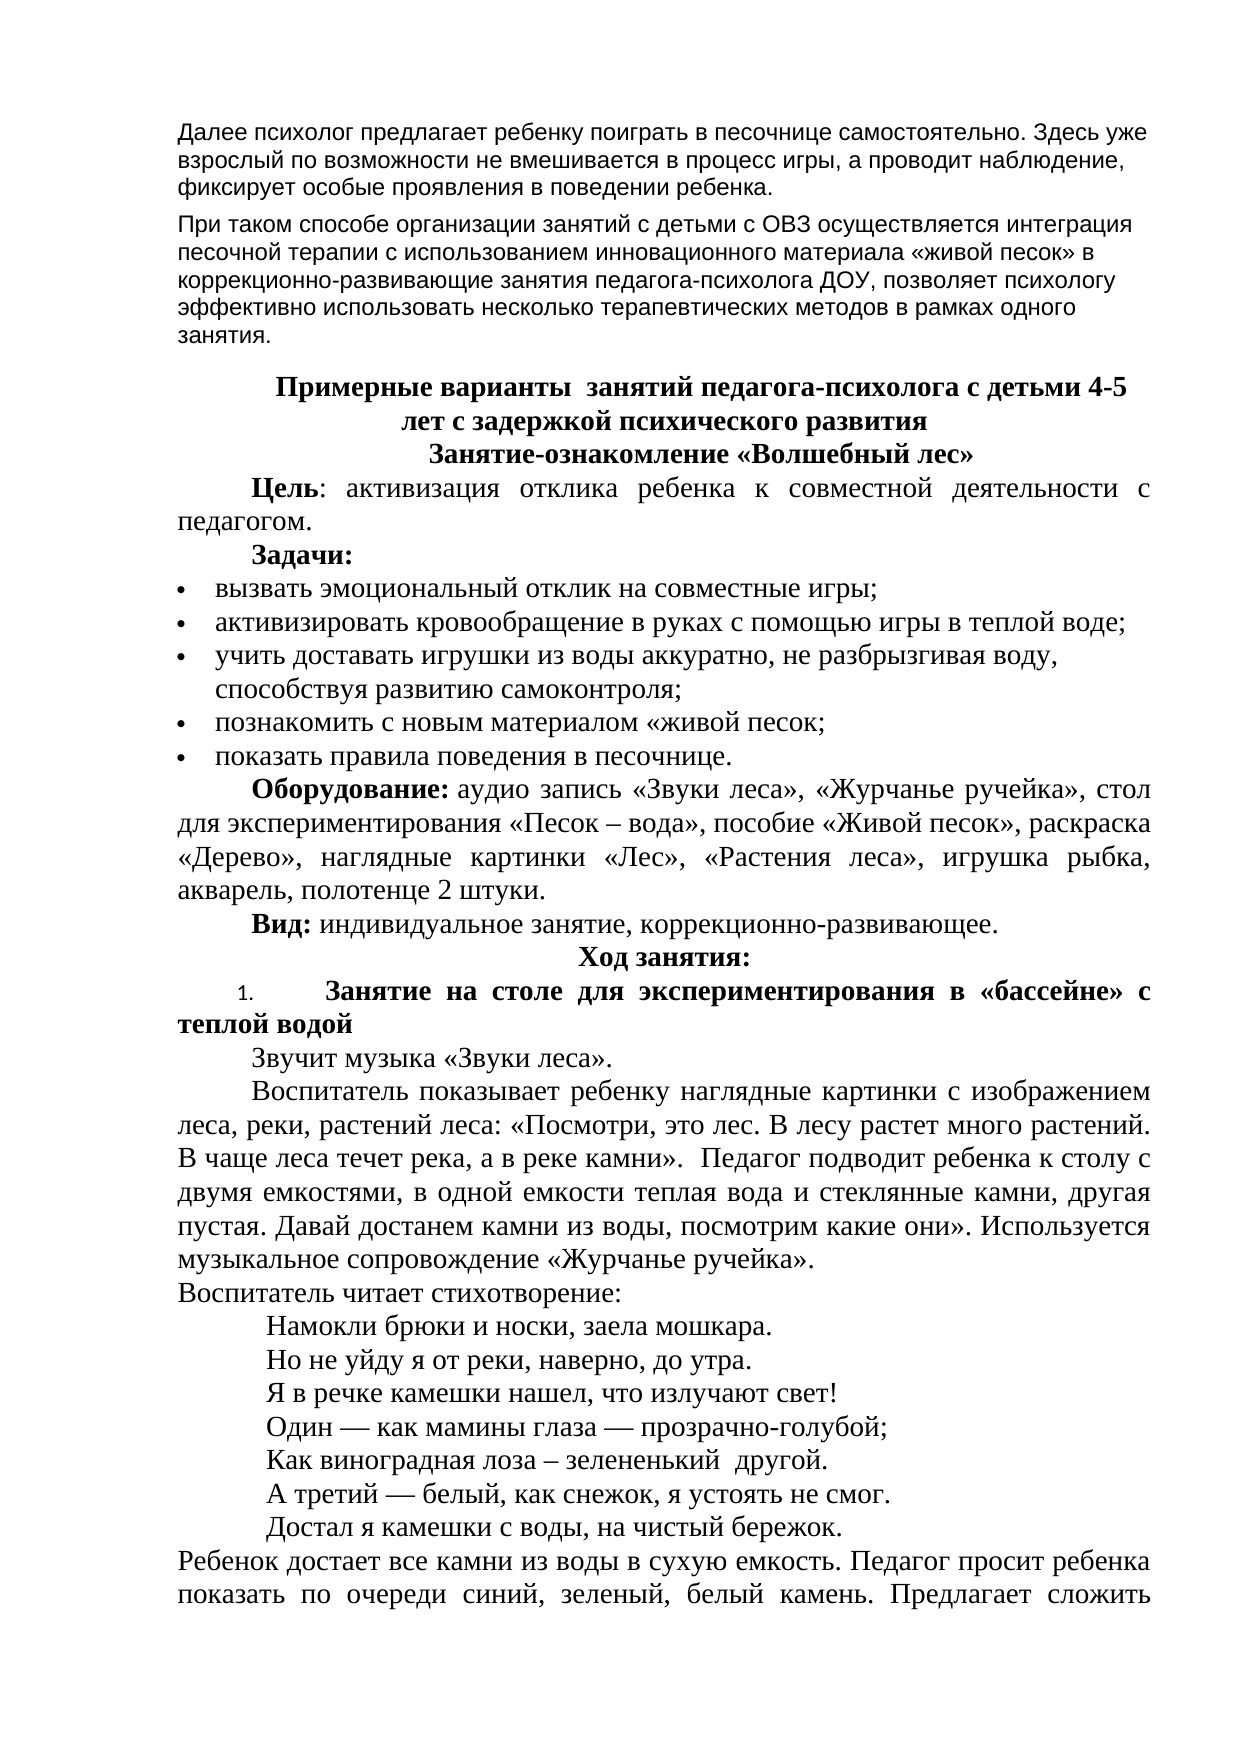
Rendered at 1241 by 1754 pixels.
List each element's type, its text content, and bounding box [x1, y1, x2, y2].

text Цель: активизация отклика ребенка к совместной деятельности с педагогом. [177, 470, 1152, 537]
text А третий — белый, как снежок, я устоять не смог. [207, 1476, 1152, 1509]
text Достал я камешки с воды, на чистый бережок. [207, 1509, 1152, 1543]
list активизировать кровообращение в руках с помощью игры в теплой воде; [177, 604, 1152, 637]
text Но не уйду я от реки, наверно, до утра. [207, 1342, 1152, 1375]
text Воспитатель показывает ребенку наглядные картинки с изображением леса, реки, растений леса: «Посмотри, это лес. В лесу растет много растений. В чаще леса течет река, а в реке камни». Педагог подводит ребенка к столу с двумя емкостями, в одной емкости теплая вода и стеклянные камни, другая пустая. Давай достанем камни из воды, посмотрим какие они». Используется музыкальное сопровождение «Журчанье ручейка». [177, 1073, 1152, 1275]
text Занятие-ознакомление «Волшебный лес» [177, 436, 1152, 470]
text Как виноградная лоза – зелененький другой. [207, 1442, 1152, 1476]
text Воспитатель читает стихотворение: [177, 1275, 1152, 1308]
text Задачи: [177, 537, 1152, 570]
text Далее психолог предлагает ребенку поиграть в песочнице самостоятельно. Здесь уже взрослый по возможности не вмешивается в процесс игры, а проводит наблюдение, фиксирует особые проявления в поведении ребенка. [177, 118, 1152, 201]
text Ход занятия: [177, 939, 1152, 973]
text Вид: индивидуальное занятие, коррекционно-развивающее. [177, 906, 1152, 939]
text При таком способе организации занятий с детьми с ОВЗ осуществляется интеграция песочной терапии с использованием инновационного материала «живой песок» в коррекционно-развивающие занятия педагога-психолога ДОУ, позволяет психологу эффективно использовать несколько терапевтических методов в рамках одного занятия. [177, 210, 1152, 348]
text Звучит музыка «Звуки леса». [177, 1040, 1152, 1073]
text Намокли брюки и носки, заела мошкара. [207, 1308, 1152, 1342]
list показать правила поведения в песочнице. [177, 738, 1152, 772]
text Примерные варианты занятий педагога-психолога с детьми 4-5 лет с задержкой психического развития [177, 369, 1152, 436]
list познакомить с новым материалом «живой песок; [177, 704, 1152, 738]
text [177, 1543, 1152, 1610]
text Один — как мамины глаза — прозрачно-голубой; [207, 1409, 1152, 1442]
text Я в речке камешки нашел, что излучают свет! [207, 1375, 1152, 1409]
list вызвать эмоциональный отклик на совместные игры; [177, 570, 1152, 604]
text Оборудование: аудио запись «Звуки леса», «Журчанье ручейка», стол для экспериментирования «Песок – вода», пособие «Живой песок», раскраска «Дерево», наглядные картинки «Лес», «Растения леса», игрушка рыбка, акварель, полотенце 2 штуки. [177, 772, 1152, 906]
list учить доставать игрушки из воды аккуратно, не разбрызгивая воду, способствуя развитию самоконтроля; [177, 637, 1152, 704]
list Занятие на столе для экспериментирования в «бассейне» с теплой водой [177, 973, 1152, 1040]
